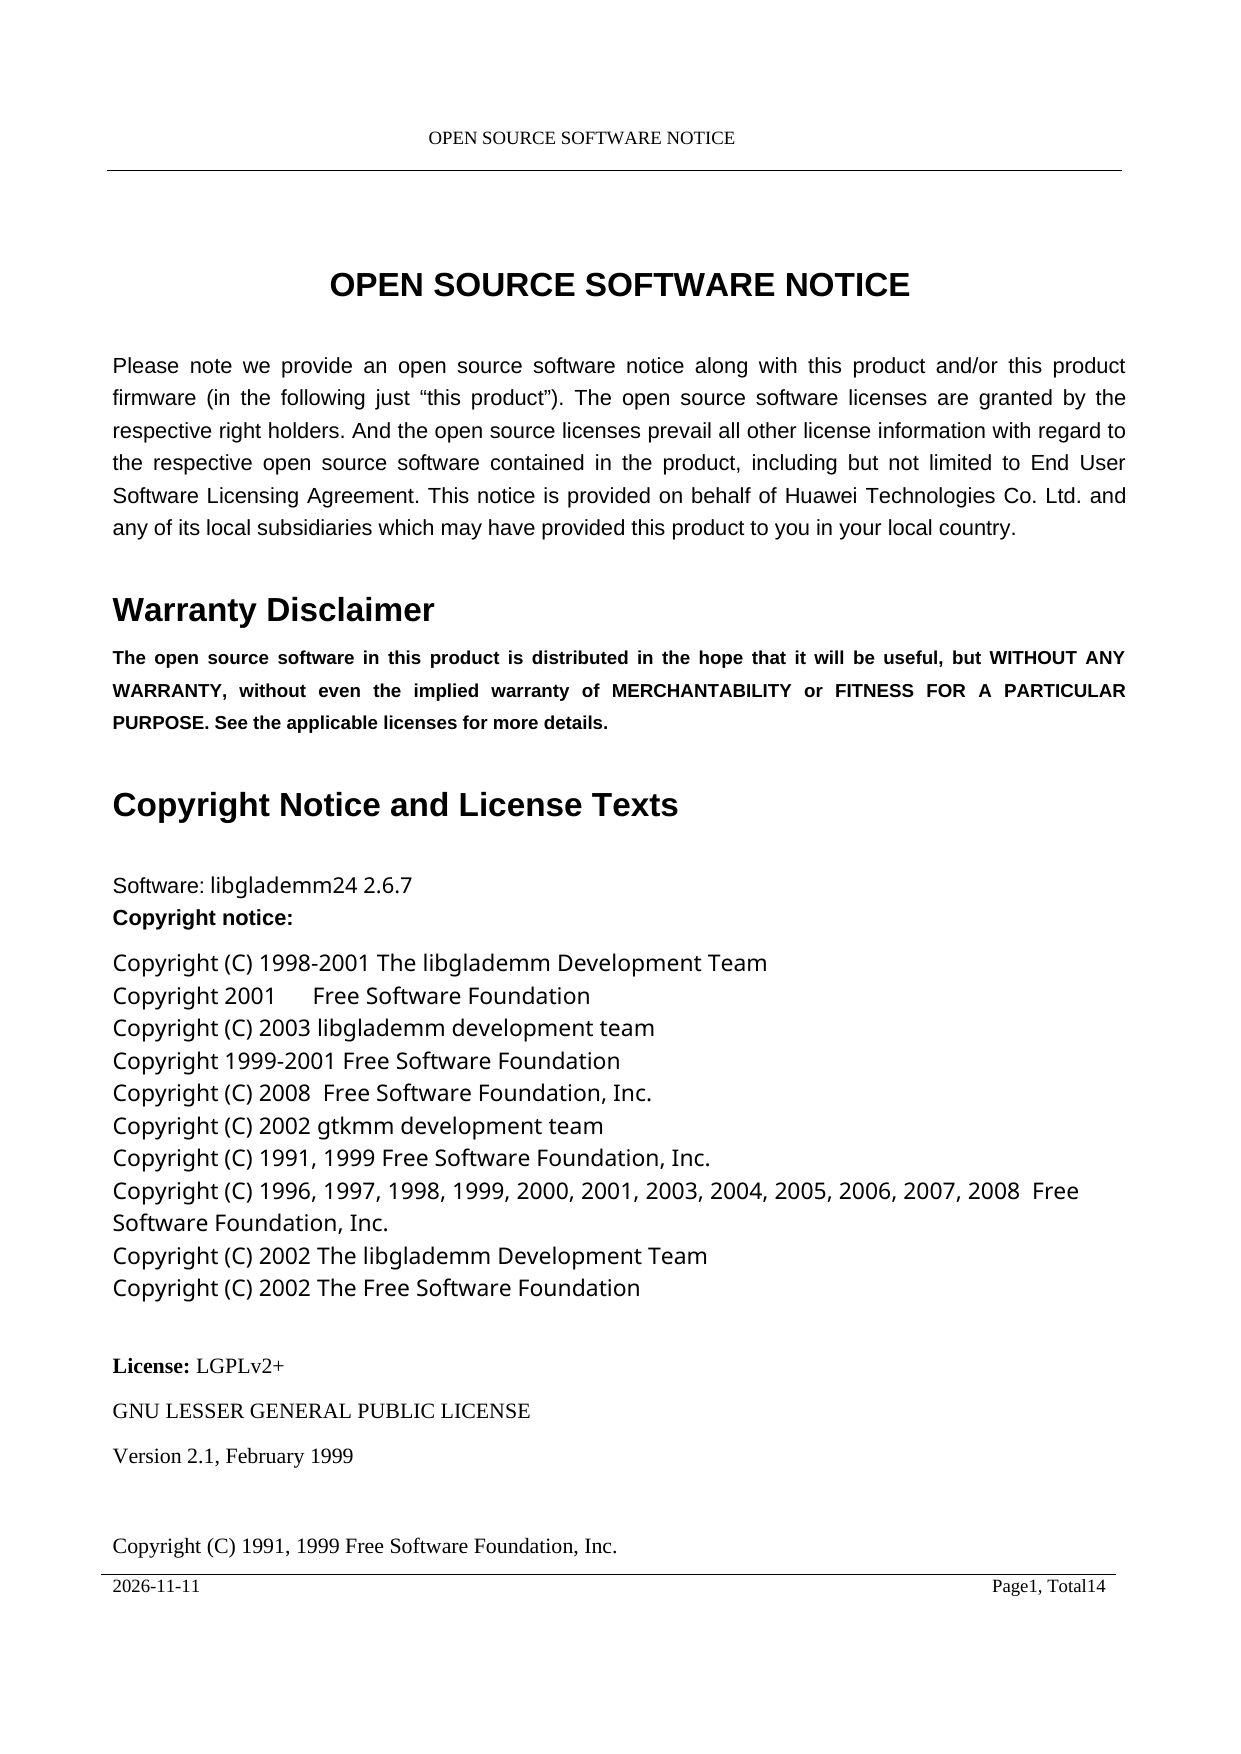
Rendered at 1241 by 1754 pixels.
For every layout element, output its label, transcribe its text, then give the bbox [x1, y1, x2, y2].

text Copyright (C) 2002 The libglademm Development Team [112, 1239, 1128, 1272]
text The open source software in this product is distributed in the hope that it will be useful, but WITHOUT ANY WARRANTY, without even the implied warranty of MERCHANTABILITY or FITNESS FOR A PARTICULAR PURPOSE. See the applicable licenses for more details. [112, 641, 1128, 739]
text Copyright (C) 1991, 1999 Free Software Foundation, Inc. [112, 1142, 1128, 1174]
text Version 2.1, February 1999 [112, 1439, 1128, 1472]
text Copyright (C) 1996, 1997, 1998, 1999, 2000, 2001, 2003, 2004, 2005, 2006, 2007, 2008 Free Software Foundation, Inc. [112, 1174, 1128, 1239]
text Please note we provide an open source software notice along with this product and/or this product firmware (in the following just “this product”). The open source software licenses are granted by the respective right holders. And the open source licenses prevail all other license information with regard to the respective open source software contained in the product, including but not limited to End User Software Licensing Agreement. This notice is provided on behalf of Huawei Technologies Co. Ltd. and any of its local subsidiaries which may have provided this product to you in your local country. [112, 349, 1128, 544]
text Copyright Notice and License Texts [112, 771, 1128, 836]
text Copyright notice: [112, 901, 1128, 934]
text Copyright 2001 Free Software Foundation [112, 979, 1128, 1012]
text GNU LESSER GENERAL PUBLIC LICENSE [112, 1394, 1128, 1427]
text Copyright 1999-2001 Free Software Foundation [112, 1044, 1128, 1077]
text Copyright (C) 2002 gtkmm development team [112, 1109, 1128, 1142]
text Software: libglademm24 2.6.7 [112, 869, 1128, 901]
text OPEN SOURCE SOFTWARE NOTICE [112, 251, 1128, 316]
text License: LGPLv2+ [112, 1349, 1128, 1382]
text Copyright (C) 1998-2001 The libglademm Development Team [112, 947, 1128, 979]
text Warranty Disclaimer [112, 576, 1128, 641]
text Copyright (C) 1991, 1999 Free Software Foundation, Inc. [112, 1529, 1128, 1562]
text Copyright (C) 2003 libglademm development team [112, 1012, 1128, 1044]
text Copyright (C) 2002 The Free Software Foundation [112, 1272, 1128, 1304]
text Copyright (C) 2008 Free Software Foundation, Inc. [112, 1077, 1128, 1109]
